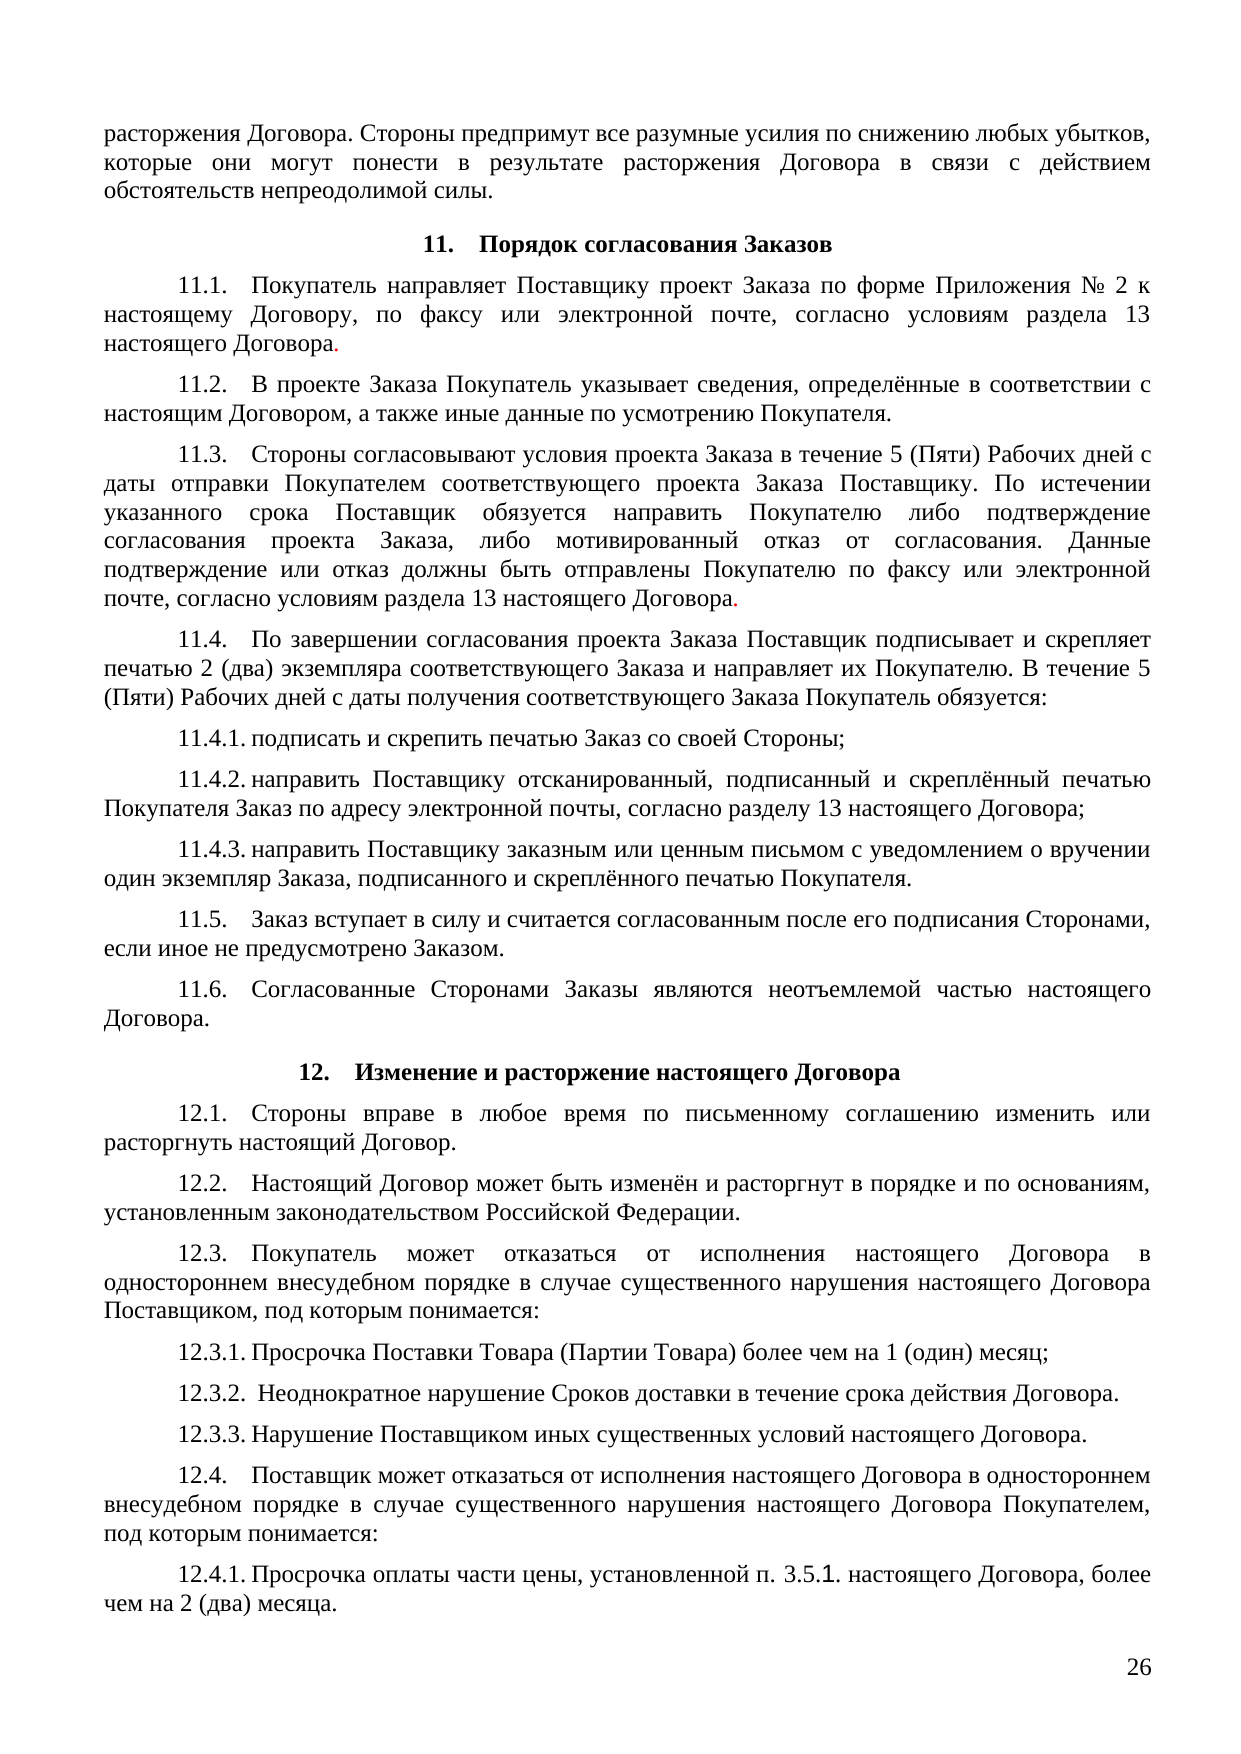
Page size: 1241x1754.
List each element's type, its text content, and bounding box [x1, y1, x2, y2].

list По завершении согласования проекта Заказа Поставщик подписывает и скрепляет печатью 2 (два) экземпляра соответствующего Заказа и направляет их Покупателю. В течение 5 (Пяти) Рабочих дней с даты получения соответствующего Заказа Покупатель обязуется: [103, 624, 1152, 711]
list Просрочка Поставки Товара (Партии Товара) более чем на 1 (один) месяц; [103, 1337, 1152, 1366]
list направить Поставщику отсканированный, подписанный и скреплённый печатью Покупателя Заказ по адресу электронной почты, согласно разделу 13 настоящего Договора; [103, 764, 1152, 822]
list Покупатель направляет Поставщику проект Заказа по форме Приложения № 2 к настоящему Договору, по факсу или электронной почте, согласно условиям раздела 13 настоящего Договора. [103, 271, 1152, 357]
list Покупатель может отказаться от исполнения настоящего Договора в одностороннем внесудебном порядке в случае существенного нарушения настоящего Договора Поставщиком, под которым понимается: [103, 1238, 1152, 1324]
list направить Поставщику заказным или ценным письмом с уведомлением о вручении один экземпляр Заказа, подписанного и скреплённого печатью Покупателя. [103, 834, 1152, 892]
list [103, 118, 1152, 204]
list подписать и скрепить печатью Заказ со своей Стороны; [103, 723, 1152, 752]
list Просрочка оплаты части цены, установленной п. 3.5.1. настоящего Договора, более чем на 2 (два) месяца. [103, 1559, 1152, 1617]
list Изменение и расторжение настоящего Договора [47, 1057, 1152, 1086]
list В проекте Заказа Покупатель указывает сведения, определённые в соответствии с настоящим Договором, а также иные данные по усмотрению Покупателя. [103, 369, 1152, 427]
list Поставщик может отказаться от исполнения настоящего Договора в одностороннем внесудебном порядке в случае существенного нарушения настоящего Договора Покупателем, под которым понимается: [103, 1461, 1152, 1547]
list Неоднократное нарушение Сроков доставки в течение срока действия Договора. [103, 1378, 1152, 1407]
list Заказ вступает в силу и считается согласованным после его подписания Сторонами, если иное не предусмотрено Заказом. [103, 904, 1152, 962]
list Стороны вправе в любое время по письменному соглашению изменить или расторгнуть настоящий Договор. [103, 1098, 1152, 1156]
list Нарушение Поставщиком иных существенных условий настоящего Договора. [103, 1419, 1152, 1448]
list Стороны согласовывают условия проекта Заказа в течение 5 (Пяти) Рабочих дней с даты отправки Покупателем соответствующего проекта Заказа Поставщику. По истечении указанного срока Поставщик обязуется направить Покупателю либо подтверждение согласования проекта Заказа, либо мотивированный отказ от согласования. Данные подтверждение или отказ должны быть отправлены Покупателю по факсу или электронной почте, согласно условиям раздела 13 настоящего Договора. [103, 439, 1152, 612]
list Настоящий Договор может быть изменён и расторгнут в порядке и по основаниям, установленным законодательством Российской Федерации. [103, 1168, 1152, 1226]
list Согласованные Сторонами Заказы являются неотъемлемой частью настоящего Договора. [103, 974, 1152, 1032]
list Порядок согласования Заказов [103, 229, 1152, 258]
